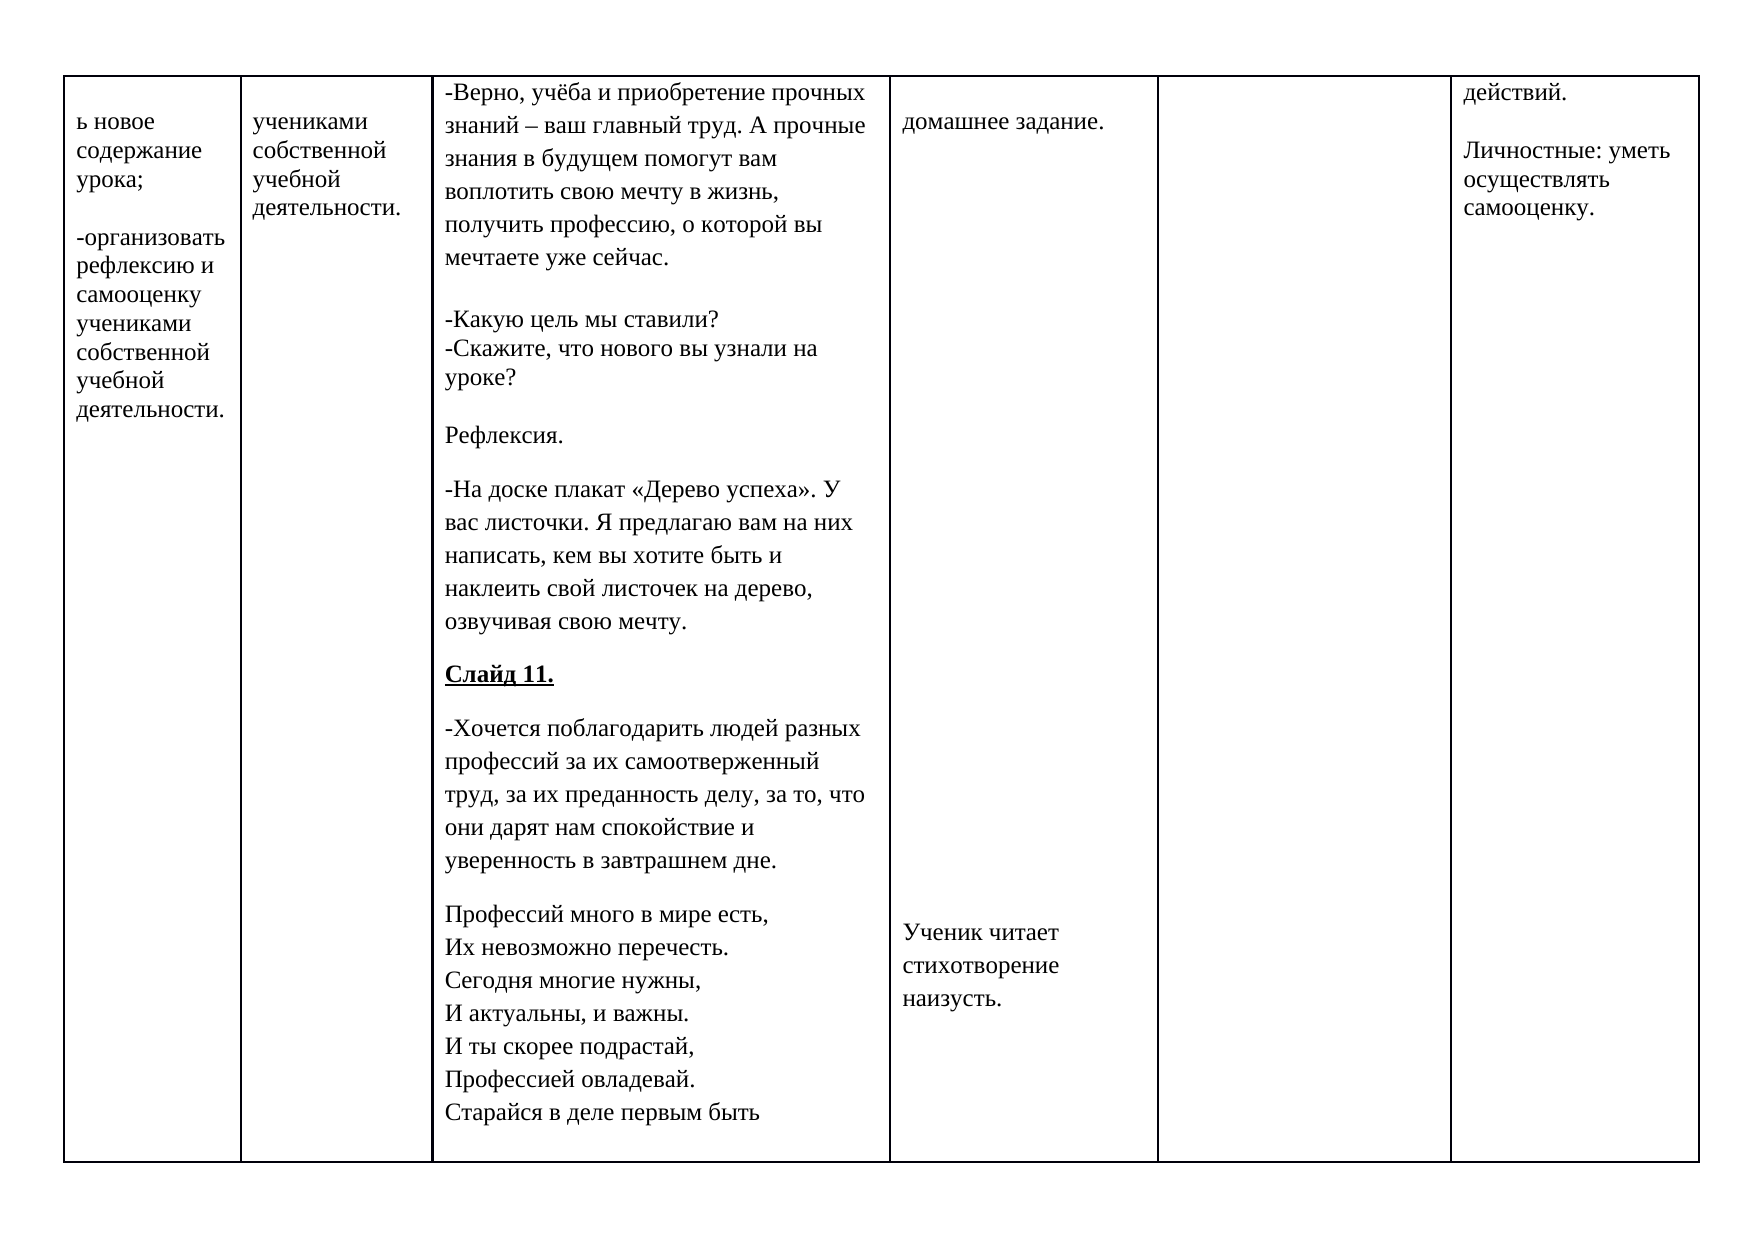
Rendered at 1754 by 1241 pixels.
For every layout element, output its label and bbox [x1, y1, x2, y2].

table_cell [65, 77, 240, 1161]
table_cell [242, 77, 431, 1161]
table_cell [1452, 77, 1698, 1161]
table_cell [1159, 77, 1450, 1161]
table_cell [434, 77, 889, 1161]
table_cell [891, 77, 1157, 1161]
